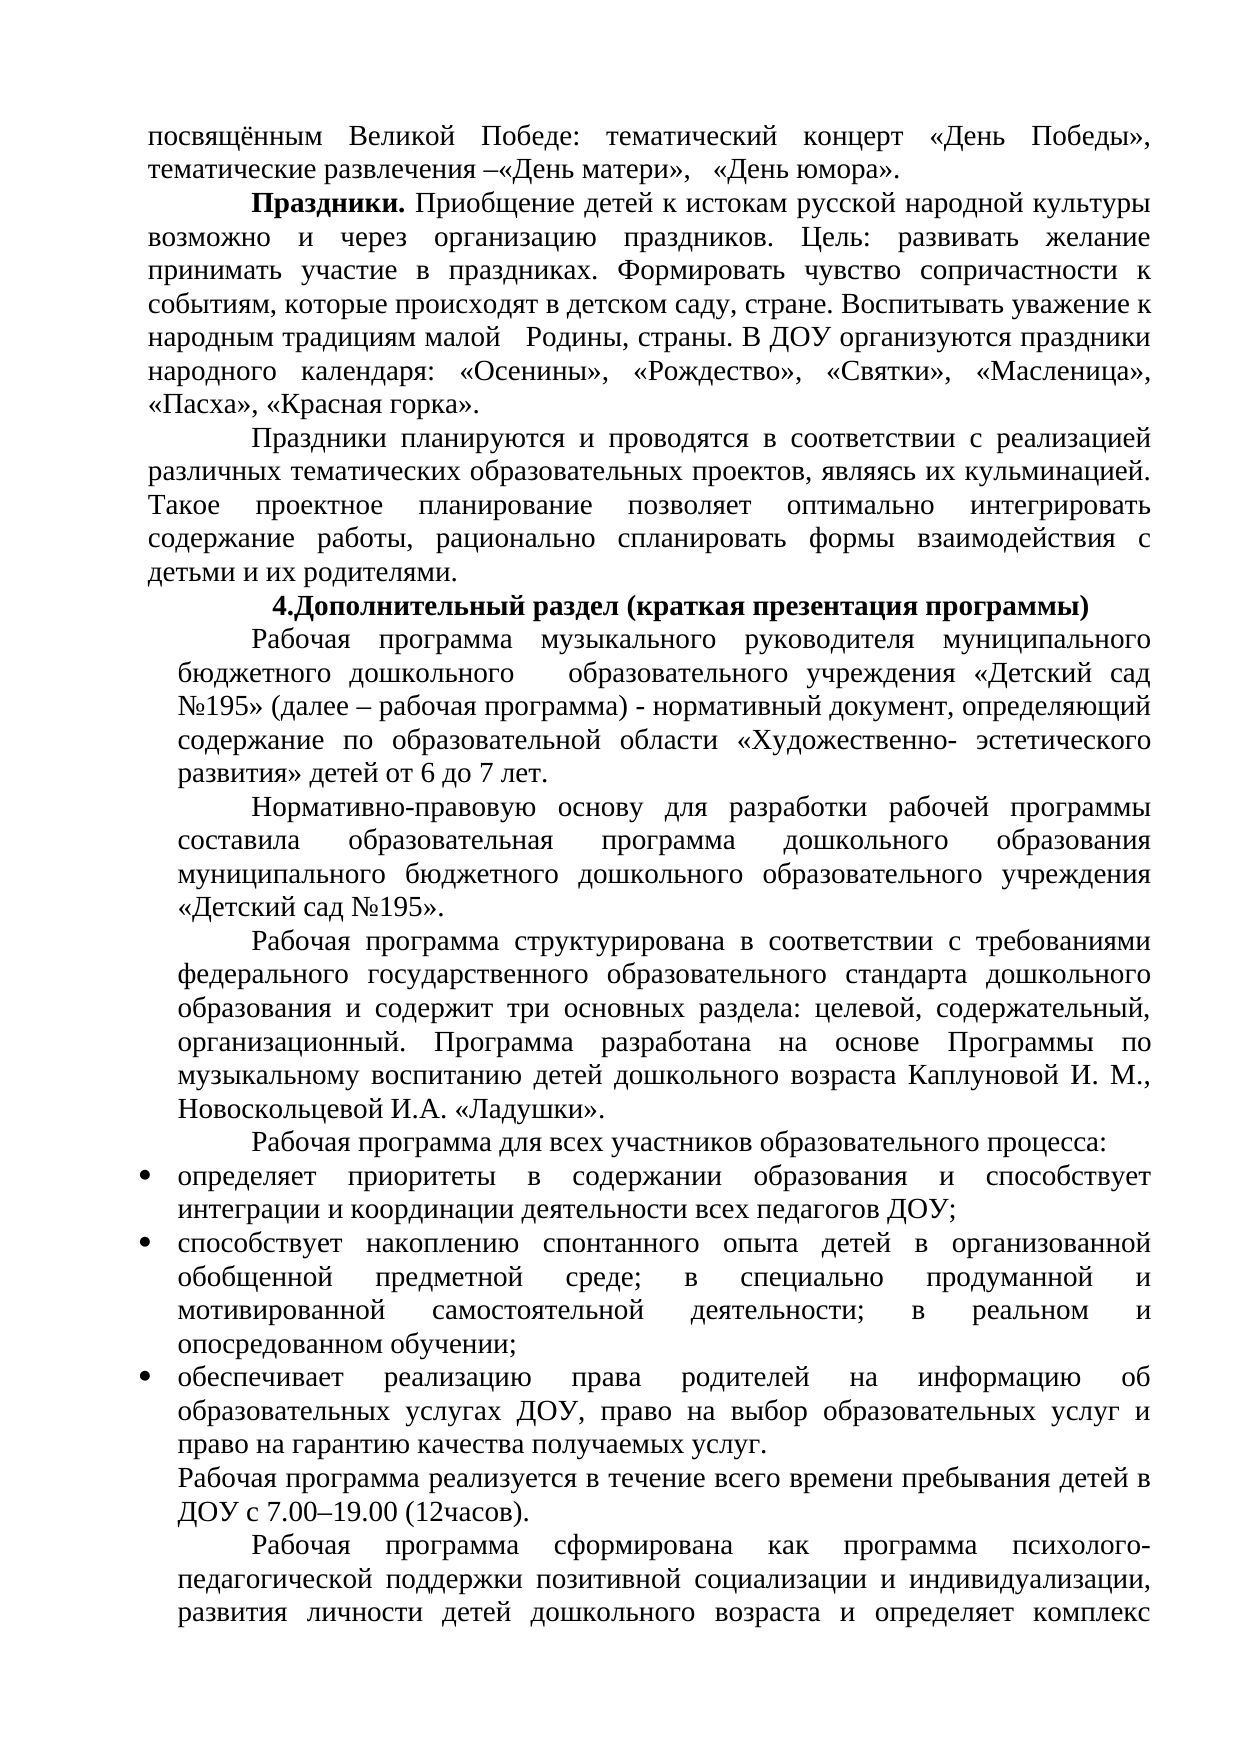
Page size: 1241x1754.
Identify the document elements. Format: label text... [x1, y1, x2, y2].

text Праздники. Приобщение детей к истокам русской народной культуры возможно и через организацию праздников. Цель: развивать желание принимать участие в праздниках. Формировать чувство сопричастности к событиям, которые происходят в детском саду, стране. Воспитывать уважение к народным традициям малой Родины, страны. В ДОУ организуются праздники народного календаря: «Осенины», «Рождество», «Святки», «Масленица», «Пасха», «Красная горка». [148, 185, 1152, 420]
list обеспечивает реализацию права родителей на информацию об образовательных услугах ДОУ, право на выбор образовательных услуг и право на гарантию качества получаемых услуг. [140, 1359, 1152, 1460]
text Рабочая программа реализуется в течение всего времени пребывания детей в ДОУ с 7.00–19.00 (12часов). [177, 1460, 1152, 1527]
text Рабочая программа для всех участников образовательного процесса: [177, 1124, 1152, 1158]
text Рабочая программа музыкального руководителя муниципального бюджетного дошкольного образовательного учреждения «Детский сад №195» (далее – рабочая программа) - нормативный документ, определяющий содержание по образовательной области «Художественно- эстетического развития» детей от 6 до 7 лет. [177, 621, 1152, 789]
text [148, 118, 1152, 185]
text Рабочая программа структурирована в соответствии с требованиями федерального государственного образовательного стандарта дошкольного образования и содержит три основных раздела: целевой, содержательный, организационный. Программа разработана на основе Программы по музыкальному воспитанию детей дошкольного возраста Каплуновой И. М., Новоскольцевой И.А. «Ладушки». [177, 923, 1152, 1124]
text Нормативно-правовую основу для разработки рабочей программы составила образовательная программа дошкольного образования муниципального бюджетного дошкольного образовательного учреждения «Детский сад №195». [177, 789, 1152, 923]
list определяет приоритеты в содержании образования и способствует интеграции и координации деятельности всех педагогов ДОУ; [140, 1158, 1152, 1225]
text Праздники планируются и проводятся в соответствии с реализацией различных тематических образовательных проектов, являясь их кульминацией. Такое проектное планирование позволяет оптимально интегрировать содержание работы, рационально спланировать формы взаимодействия с детьми и их родителями. [148, 420, 1152, 588]
list способствует накоплению спонтанного опыта детей в организованной обобщенной предметной среде; в специально продуманной и мотивированной самостоятельной деятельности; в реальном и опосредованном обучении; [140, 1225, 1152, 1359]
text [177, 1527, 1152, 1628]
text 4.Дополнительный раздел (краткая презентация программы) [148, 588, 1152, 621]
